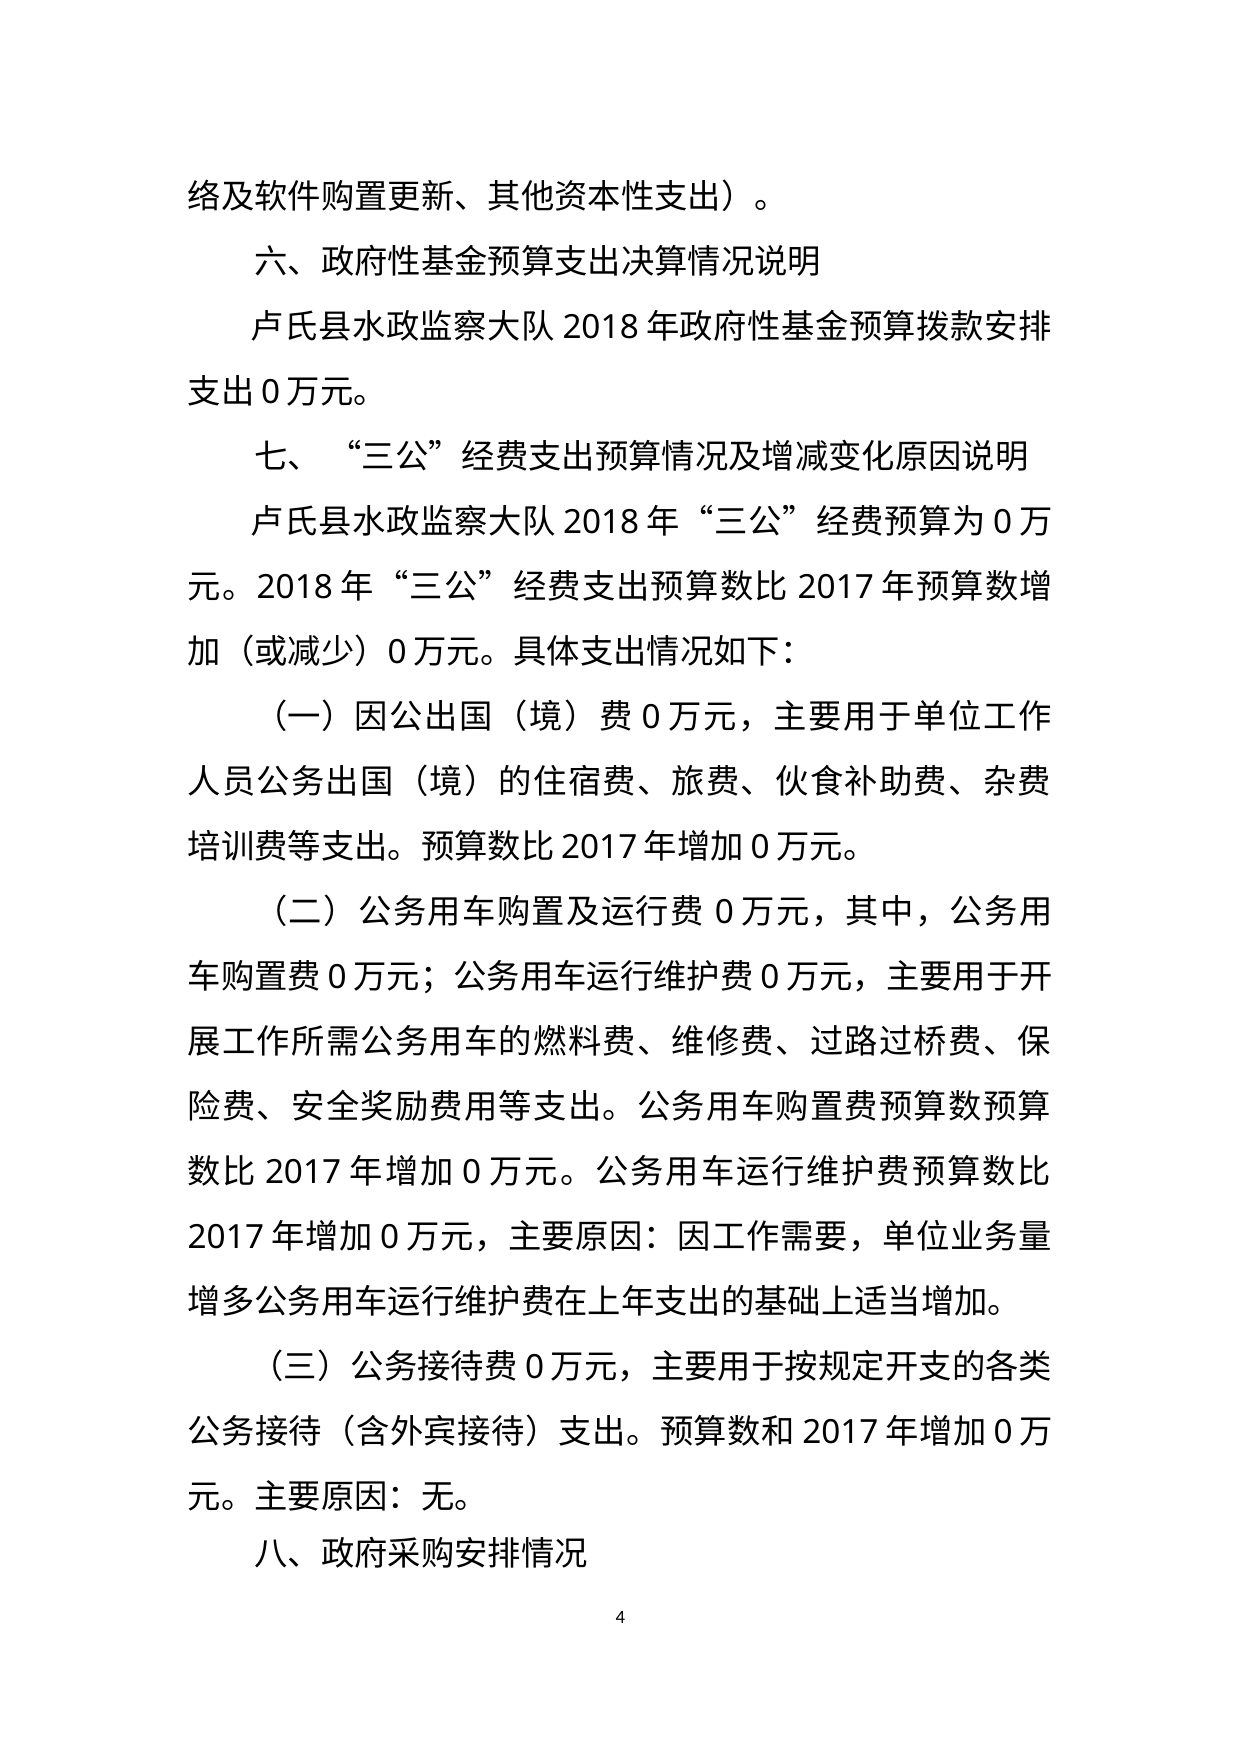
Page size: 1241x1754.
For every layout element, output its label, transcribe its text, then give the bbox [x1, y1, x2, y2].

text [187, 162, 1053, 227]
text 六、政府性基金预算支出决算情况说明 [187, 227, 1053, 292]
text 卢氏县水政监察大队2018年政府性基金预算拨款安排支出0万元。 [187, 292, 1053, 422]
list （二）公务用车购置及运行费 0万元，其中，公务用车购置费0万元；公务用车运行维护费0万元，主要用于开展工作所需公务用车的燃料费、维修费、过路过桥费、保险费、安全奖励费用等支出。公务用车购置费预算数预算数比2017年增加0万元。公务用车运行维护费预算数比 2017年增加0万元，主要原因：因工作需要，单位业务量增多公务用车运行维护费在上年支出的基础上适当增加。 [187, 877, 1053, 1332]
text 卢氏县水政监察大队2018年“三公”经费预算为0万元。2018年“三公”经费支出预算数比 2017年预算数增加（或减少）0万元。具体支出情况如下： [187, 487, 1053, 682]
text 八、政府采购安排情况 [187, 1527, 1053, 1575]
list 因公出国（境）费0万元，主要用于单位工作人员公务出国（境）的住宿费、旅费、伙食补助费、杂费、培训费等支出。预算数比2017年增加0万元。 [187, 682, 1053, 877]
text 七、 “三公”经费支出预算情况及增减变化原因说明 [187, 422, 1053, 487]
text （三）公务接待费0万元，主要用于按规定开支的各类公务接待（含外宾接待）支出。预算数和2017年增加0万元。主要原因：无。 [187, 1332, 1053, 1527]
